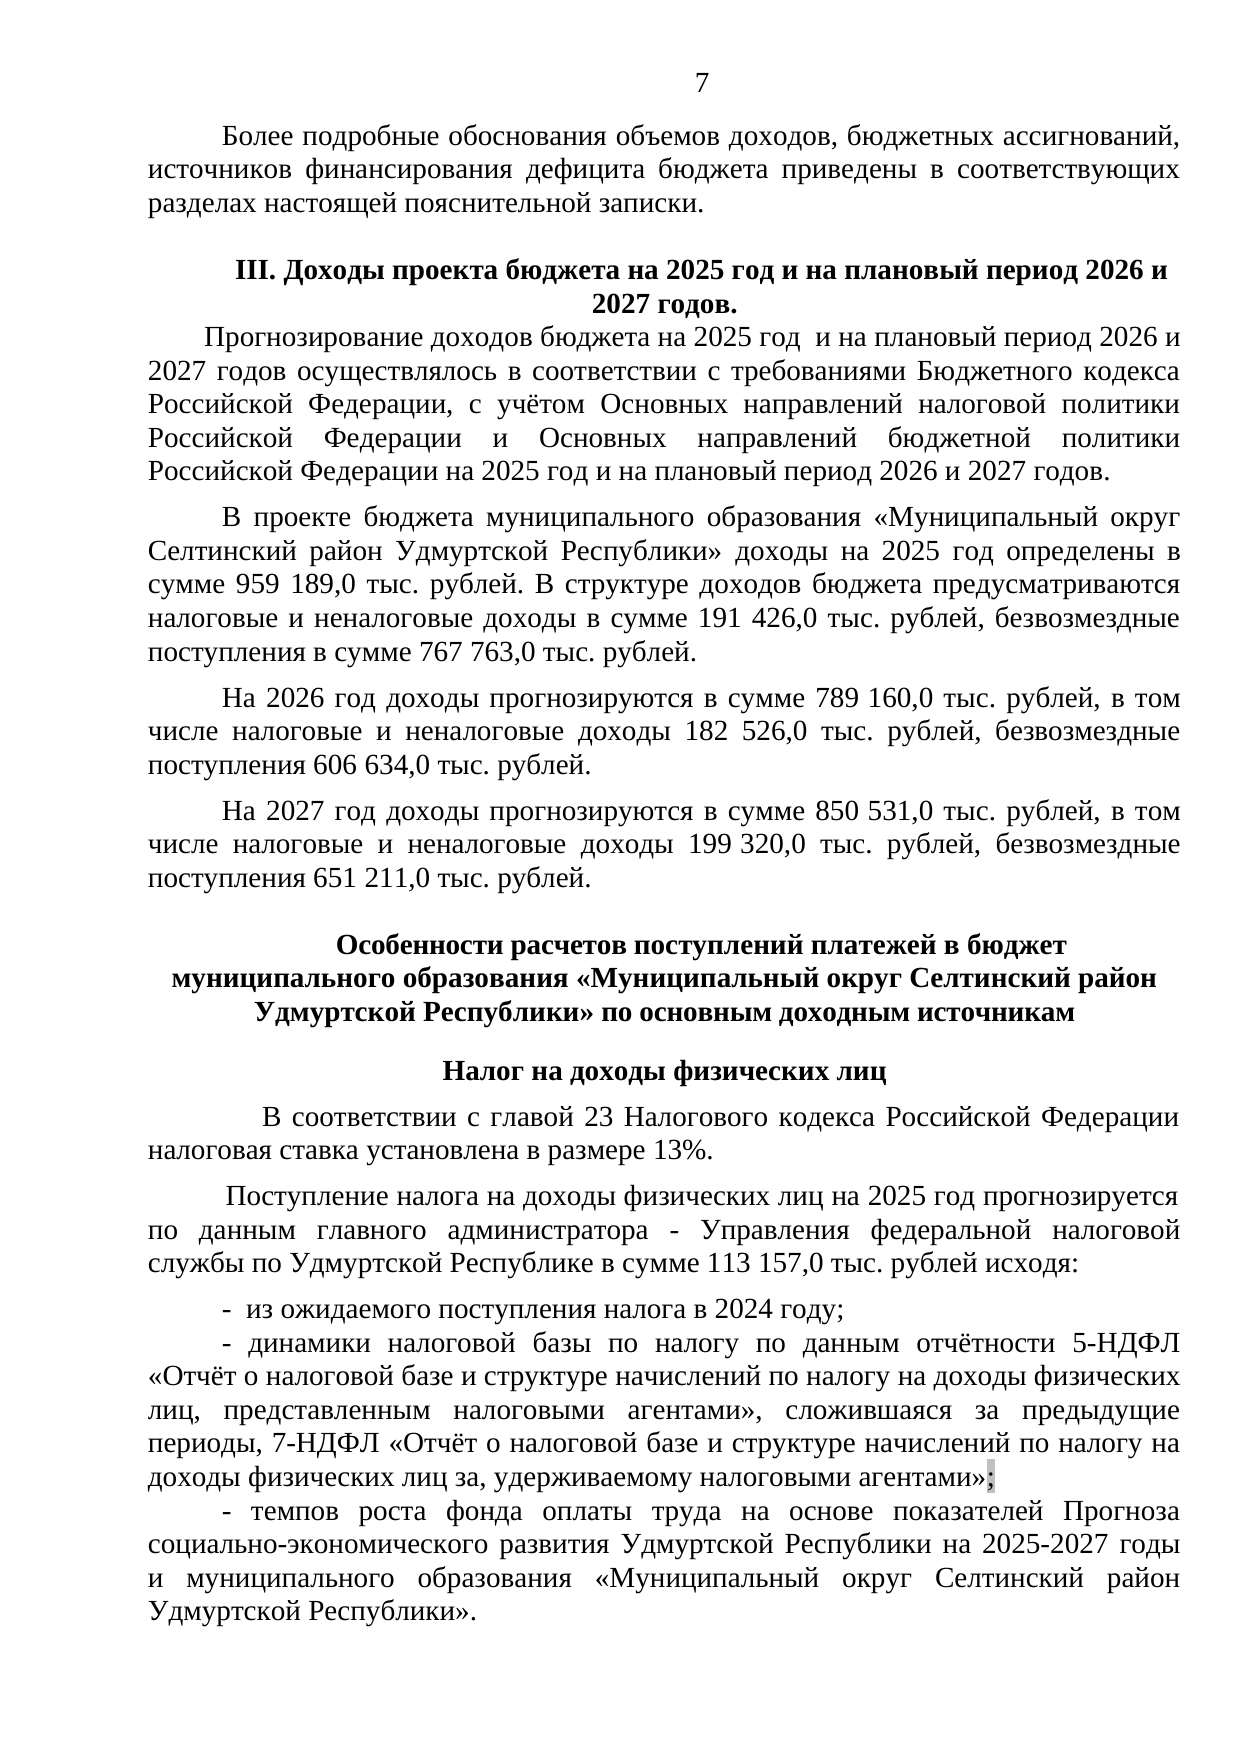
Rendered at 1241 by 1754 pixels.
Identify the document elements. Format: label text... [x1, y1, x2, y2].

text Особенности расчетов поступлений платежей в бюджет муниципального образования «Муниципальный округ Селтинский район Удмуртской Республики» по основным доходным источникам [148, 927, 1181, 1028]
text Налог на доходы физических лиц [148, 1053, 1181, 1086]
text На 2026 год доходы прогнозируются в сумме 789 160,0 тыс. рублей, в том числе налоговые и неналоговые доходы 182 526,0 тыс. рублей, безвозмездные поступления 606 634,0 тыс. рублей. [148, 680, 1181, 780]
text - динамики налоговой базы по налогу по данным отчётности 5-НДФЛ «Отчёт о налоговой базе и структуре начислений по налогу на доходы физических лиц, представленным налоговыми агентами», сложившаяся за предыдущие периоды, 7-НДФЛ «Отчёт о налоговой базе и структуре начислений по налогу на доходы физических лиц за, удерживаемому налоговыми агентами»; [148, 1325, 1181, 1493]
text III. Доходы проекта бюджета на 2025 год и на плановый период 2026 и 2027 годов. [148, 252, 1181, 319]
text Прогнозирование доходов бюджета на 2025 год и на плановый период 2026 и 2027 годов осуществлялось в соответствии с требованиями Бюджетного кодекса Российской Федерации, с учётом Основных направлений налоговой политики Российской Федерации и Основных направлений бюджетной политики Российской Федерации на 2025 год и на плановый период 2026 и 2027 годов. [148, 319, 1181, 487]
text В проекте бюджета муниципального образования «Муниципальный округ Селтинский район Удмуртской Республики» доходы на 2025 год определены в сумме 959 189,0 тыс. рублей. В структуре доходов бюджета предусматриваются налоговые и неналоговые доходы в сумме 191 426,0 тыс. рублей, безвозмездные поступления в сумме 767 763,0 тыс. рублей. [148, 499, 1181, 667]
text - темпов роста фонда оплаты труда на основе показателей Прогноза социально-экономического развития Удмуртской Республики на 2025-2027 годы и муниципального образования «Муниципальный округ Селтинский район Удмуртской Республики». [148, 1493, 1181, 1627]
text Поступление налога на доходы физических лиц на 2025 год прогнозируется по данным главного администратора - Управления федеральной налоговой службы по Удмуртской Республике в сумме 113 157,0 тыс. рублей исходя: [148, 1178, 1181, 1279]
text - из ожидаемого поступления налога в 2024 году; [148, 1291, 1181, 1325]
text В соответствии с главой 23 Налогового кодекса Российской Федерации налоговая ставка установлена в размере 13%. [148, 1099, 1181, 1166]
text Более подробные обоснования объемов доходов, бюджетных ассигнований, источников финансирования дефицита бюджета приведены в соответствующих разделах настоящей пояснительной записки. [148, 118, 1181, 219]
text На 2027 год доходы прогнозируются в сумме 850 531,0 тыс. рублей, в том числе налоговые и неналоговые доходы 199 320,0 тыс. рублей, безвозмездные поступления 651 211,0 тыс. рублей. [148, 793, 1181, 893]
